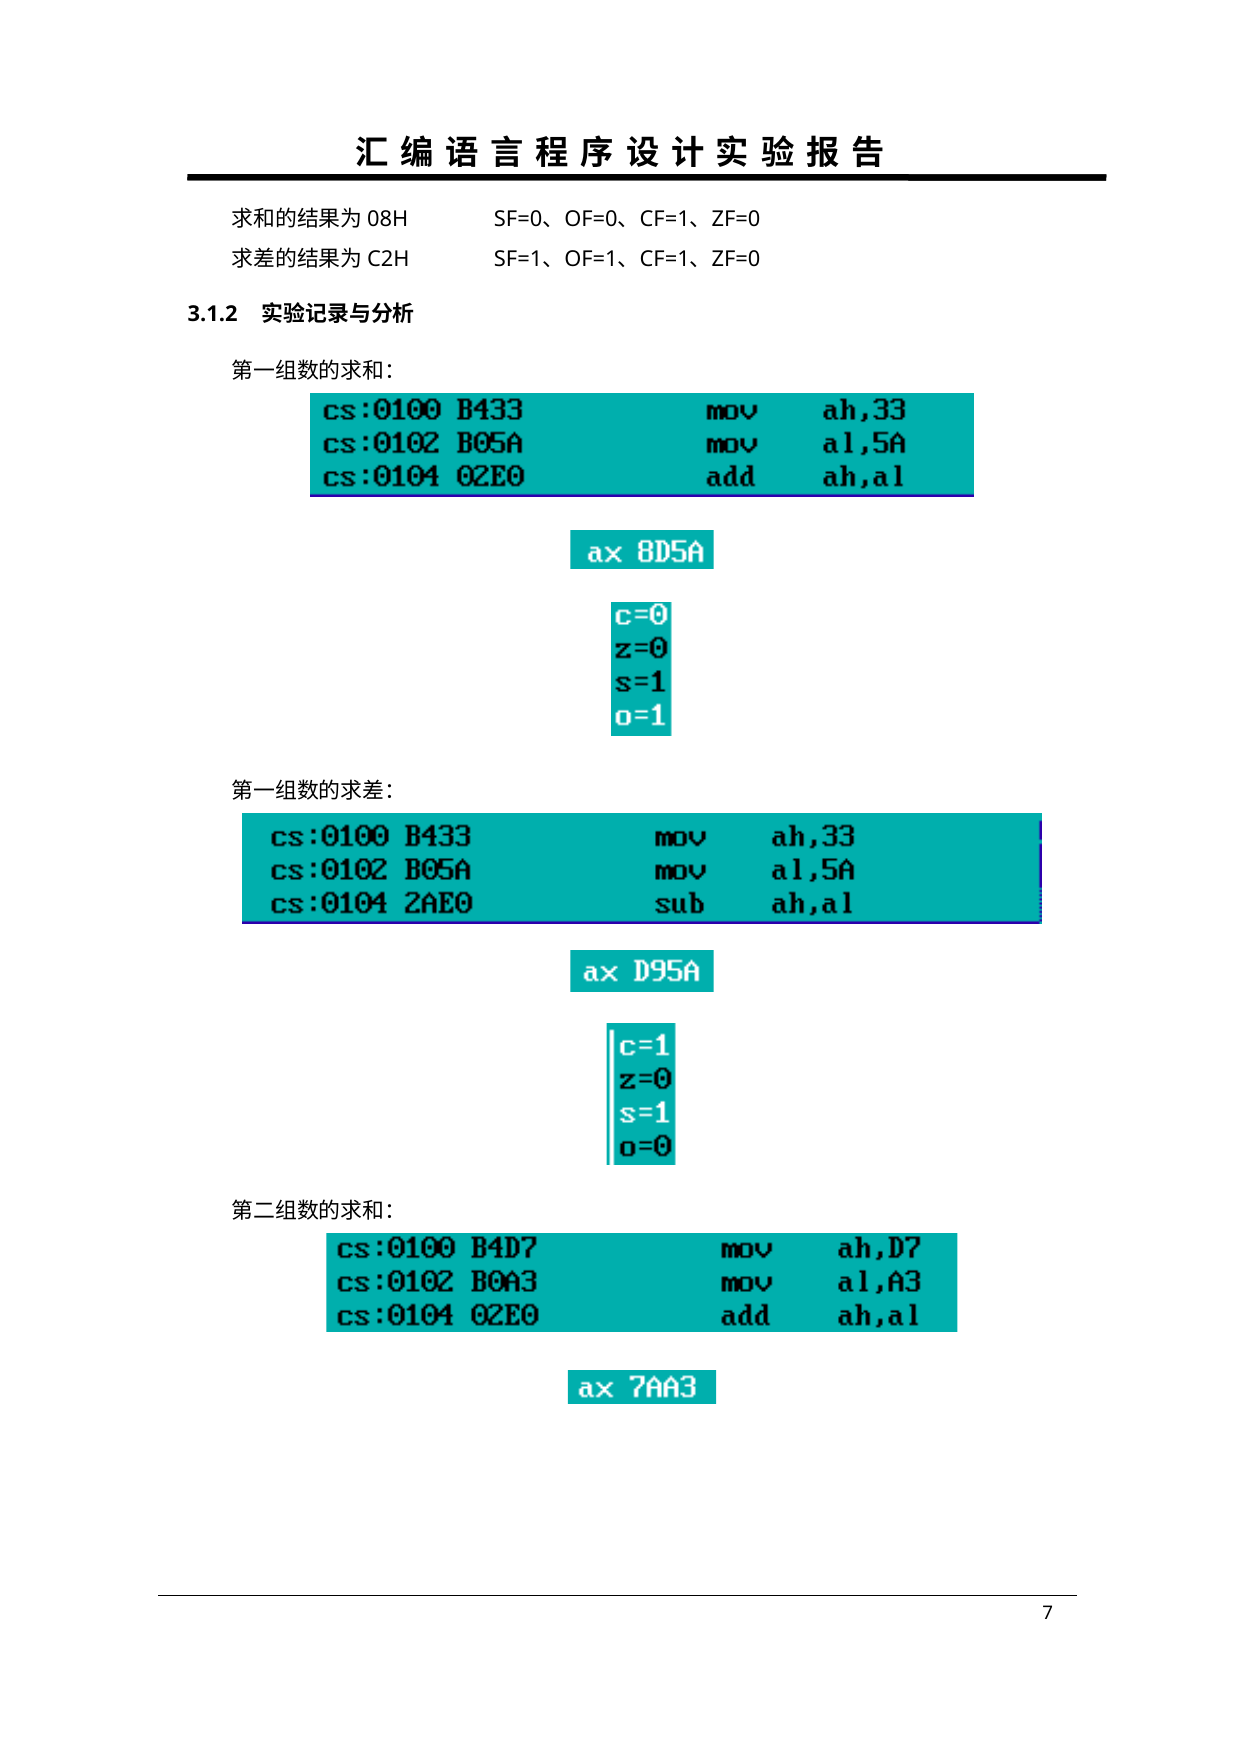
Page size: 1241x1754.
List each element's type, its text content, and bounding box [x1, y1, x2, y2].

text 第二组数的求和： [187, 1193, 1053, 1225]
picture [567, 1370, 717, 1404]
picture [570, 530, 714, 569]
picture [326, 1233, 958, 1332]
text 第一组数的求和： [187, 353, 1053, 385]
picture [606, 1023, 678, 1165]
picture [310, 393, 974, 497]
text 求差的结果为C2H SF=1、OF=1、CF=1、ZF=0 [187, 241, 1053, 273]
picture [611, 602, 673, 736]
subtitle 实验记录与分析 [187, 296, 1053, 328]
text 第一组数的求差： [187, 773, 1053, 805]
picture [242, 813, 1042, 924]
text 求和的结果为08H SF=0、OF=0、CF=1、ZF=0 [187, 201, 1053, 233]
picture [570, 950, 714, 992]
